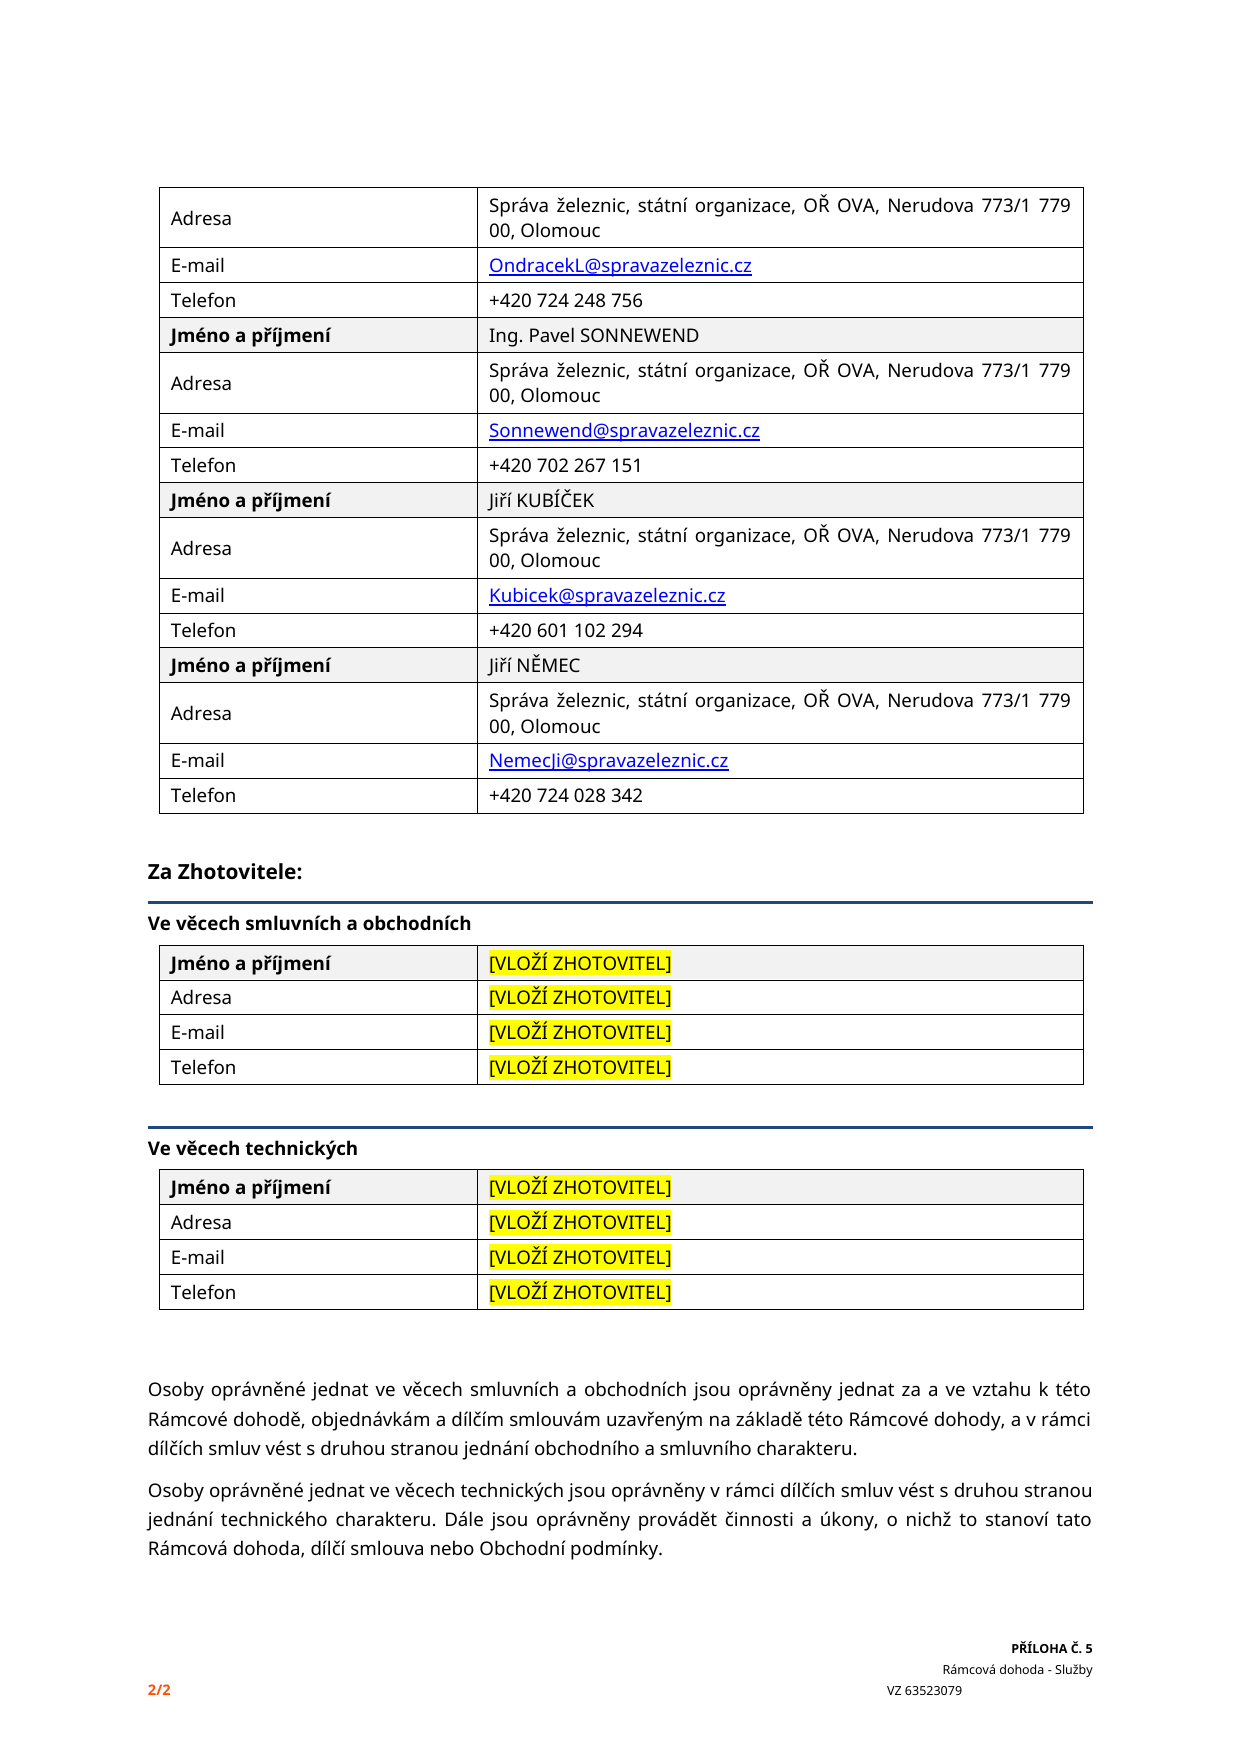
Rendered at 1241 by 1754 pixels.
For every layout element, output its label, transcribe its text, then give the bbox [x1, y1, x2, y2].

table_cell Jméno a příjmení [160, 483, 477, 517]
table_cell Správa železnic, státní organizace, OŘ OVA, Nerudova 773/1 779 00, Olomouc [478, 683, 1083, 743]
table_cell Jméno a příjmení [160, 648, 477, 682]
table_cell Telefon [160, 1275, 477, 1309]
table_cell Adresa [160, 981, 477, 1014]
table_cell Adresa [160, 518, 477, 577]
table_cell Sonnewend@spravazeleznic.cz [478, 414, 1083, 447]
table_header Jméno a příjmení [160, 1170, 477, 1204]
table_cell E-mail [160, 579, 477, 612]
table_cell E-mail [160, 1015, 477, 1049]
table_cell +420 724 248 756 [478, 283, 1083, 317]
table_cell +420 702 267 151 [478, 448, 1083, 482]
table_cell Telefon [160, 1050, 477, 1084]
table_cell Jiří KUBÍČEK [478, 483, 1083, 517]
table_cell Adresa [160, 188, 477, 247]
table_cell +420 601 102 294 [478, 614, 1083, 647]
table_cell +420 724 028 342 [478, 779, 1083, 812]
table_header [VLOŽÍ ZHOTOVITEL] [478, 946, 1083, 979]
table_cell [VLOŽÍ ZHOTOVITEL] [478, 1050, 1083, 1084]
table_cell [VLOŽÍ ZHOTOVITEL] [478, 981, 1083, 1014]
table_cell [VLOŽÍ ZHOTOVITEL] [478, 1275, 1083, 1309]
table_cell Jméno a příjmení [160, 318, 477, 352]
text Za Zhotovitele: [148, 857, 1093, 886]
table_cell Jiří NĚMEC [478, 648, 1083, 682]
table_cell [VLOŽÍ ZHOTOVITEL] [478, 1240, 1083, 1274]
table_cell OndracekL@spravazeleznic.cz [478, 248, 1083, 282]
table_cell E-mail [160, 744, 477, 777]
table_cell Telefon [160, 448, 477, 482]
table_cell Správa železnic, státní organizace, OŘ OVA, Nerudova 773/1 779 00, Olomouc [478, 518, 1083, 577]
table_cell Telefon [160, 779, 477, 812]
table_cell [VLOŽÍ ZHOTOVITEL] [478, 1015, 1083, 1049]
table_cell E-mail [160, 248, 477, 282]
table_cell Adresa [160, 683, 477, 743]
table_cell Telefon [160, 283, 477, 317]
table_cell [VLOŽÍ ZHOTOVITEL] [478, 1205, 1083, 1239]
table_cell E-mail [160, 414, 477, 447]
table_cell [478, 188, 1083, 247]
table_cell Kubicek@spravazeleznic.cz [478, 579, 1083, 612]
text Osoby oprávněné jednat ve věcech technických jsou oprávněny v rámci dílčích smluv vést s druhou stranou jednání technického charakteru. Dále jsou oprávněny provádět činnosti a úkony, o nichž to stanoví tato Rámcová dohoda, dílčí smlouva nebo Obchodní podmínky. [148, 1477, 1093, 1561]
table_header Jméno a příjmení [160, 946, 477, 979]
table_cell Správa železnic, státní organizace, OŘ OVA, Nerudova 773/1 779 00, Olomouc [478, 353, 1083, 412]
table_cell Adresa [160, 1205, 477, 1239]
table_cell E-mail [160, 1240, 477, 1274]
table_cell Telefon [160, 614, 477, 647]
table_header [VLOŽÍ ZHOTOVITEL] [478, 1170, 1083, 1204]
text Osoby oprávněné jednat ve věcech smluvních a obchodních jsou oprávněny jednat za a ve vztahu k této Rámcové dohodě, objednávkám a dílčím smlouvám uzavřeným na základě této Rámcové dohody, a v rámci dílčích smluv vést s druhou stranou jednání obchodního a smluvního charakteru. [148, 1377, 1093, 1461]
table_cell NemecJi@spravazeleznic.cz [478, 744, 1083, 777]
text Ve věcech smluvních a obchodních [148, 904, 1093, 936]
table_cell Adresa [160, 353, 477, 412]
text Ve věcech technických [148, 1129, 1093, 1161]
table_cell Ing. Pavel SONNEWEND [478, 318, 1083, 352]
